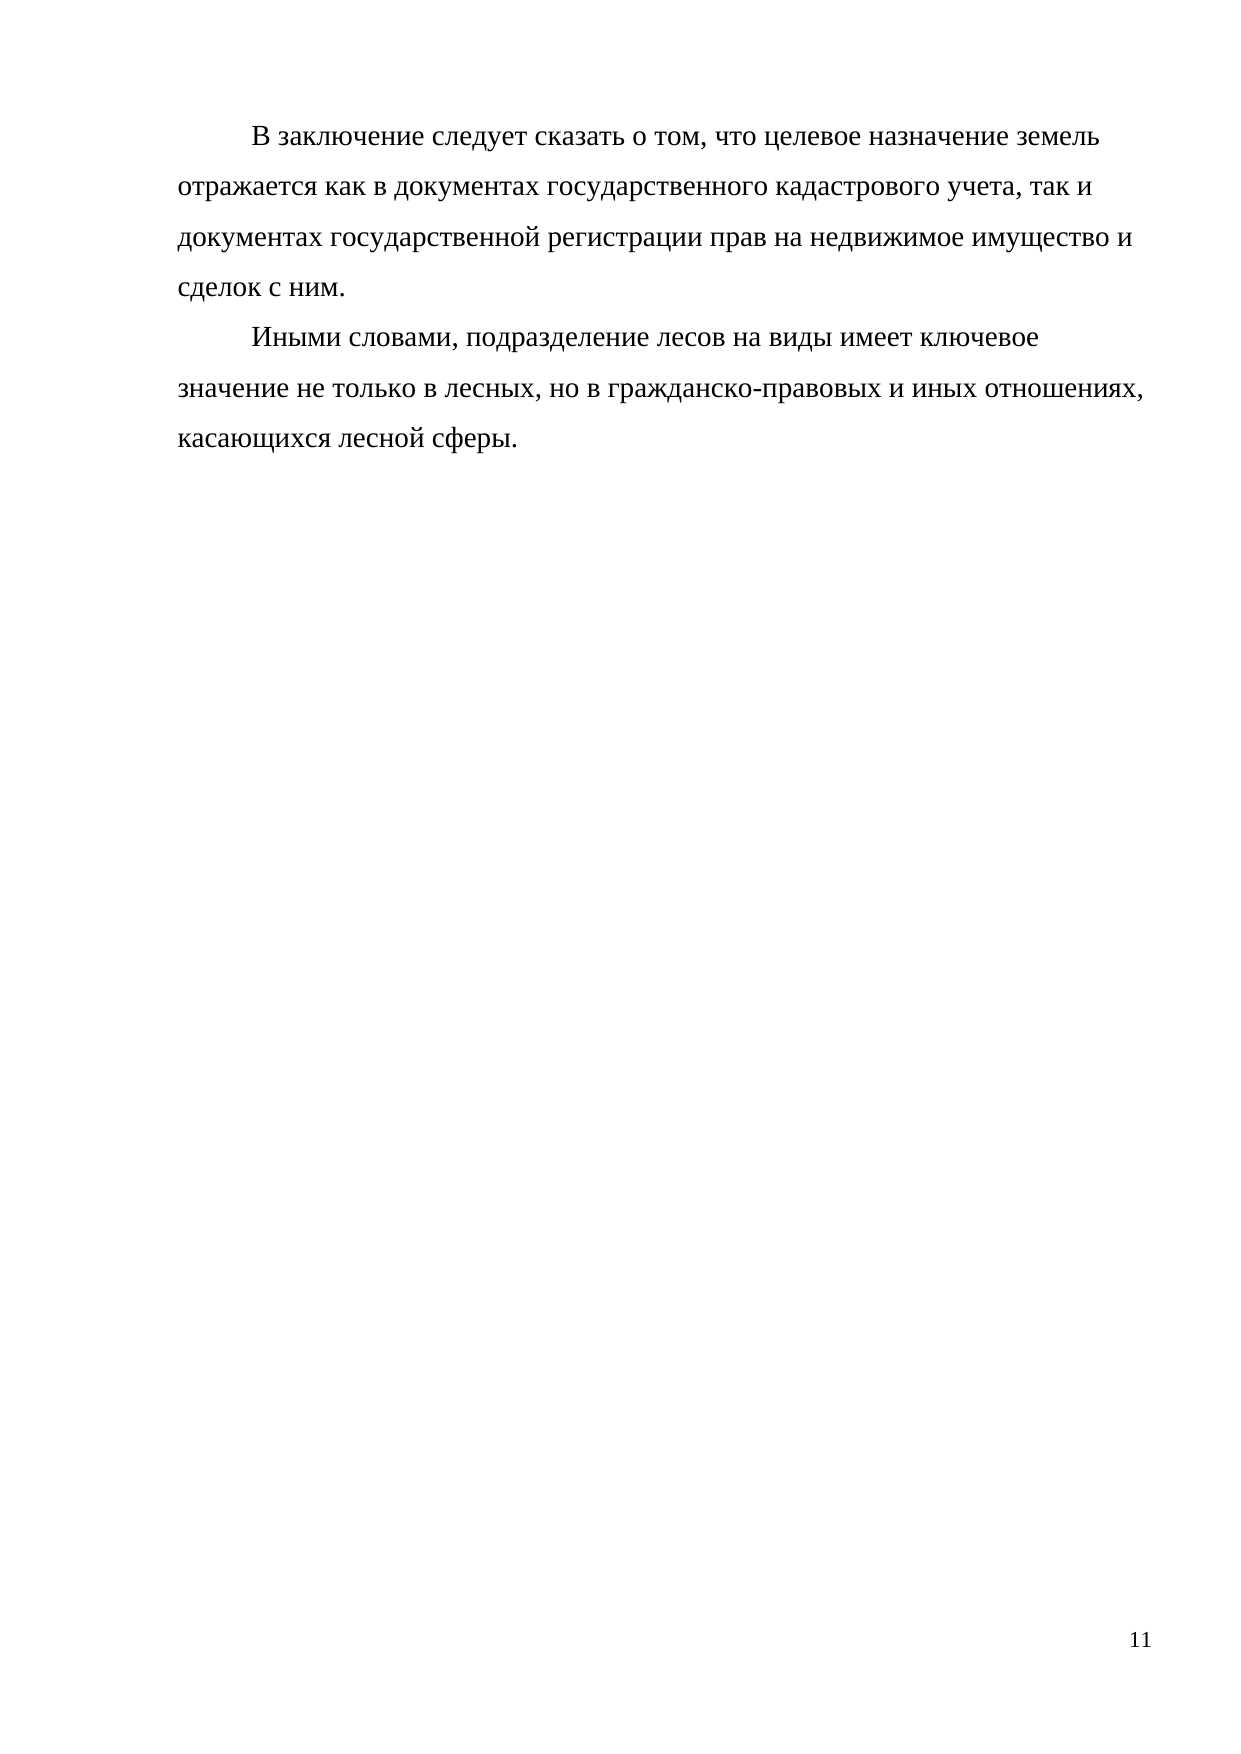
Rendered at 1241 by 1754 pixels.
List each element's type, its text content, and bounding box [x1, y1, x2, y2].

text В заключение следует сказать о том, что целевое назначение земель отражается как в документах государственного кадастрового учета, так и документах государственной регистрации прав на недвижимое имущество и сделок с ним. [177, 118, 1152, 303]
text Иными словами, подразделение лесов на виды имеет ключевое значение не только в лесных, но в гражданско-правовых и иных отношениях, касающихся лесной сферы. [177, 319, 1152, 453]
